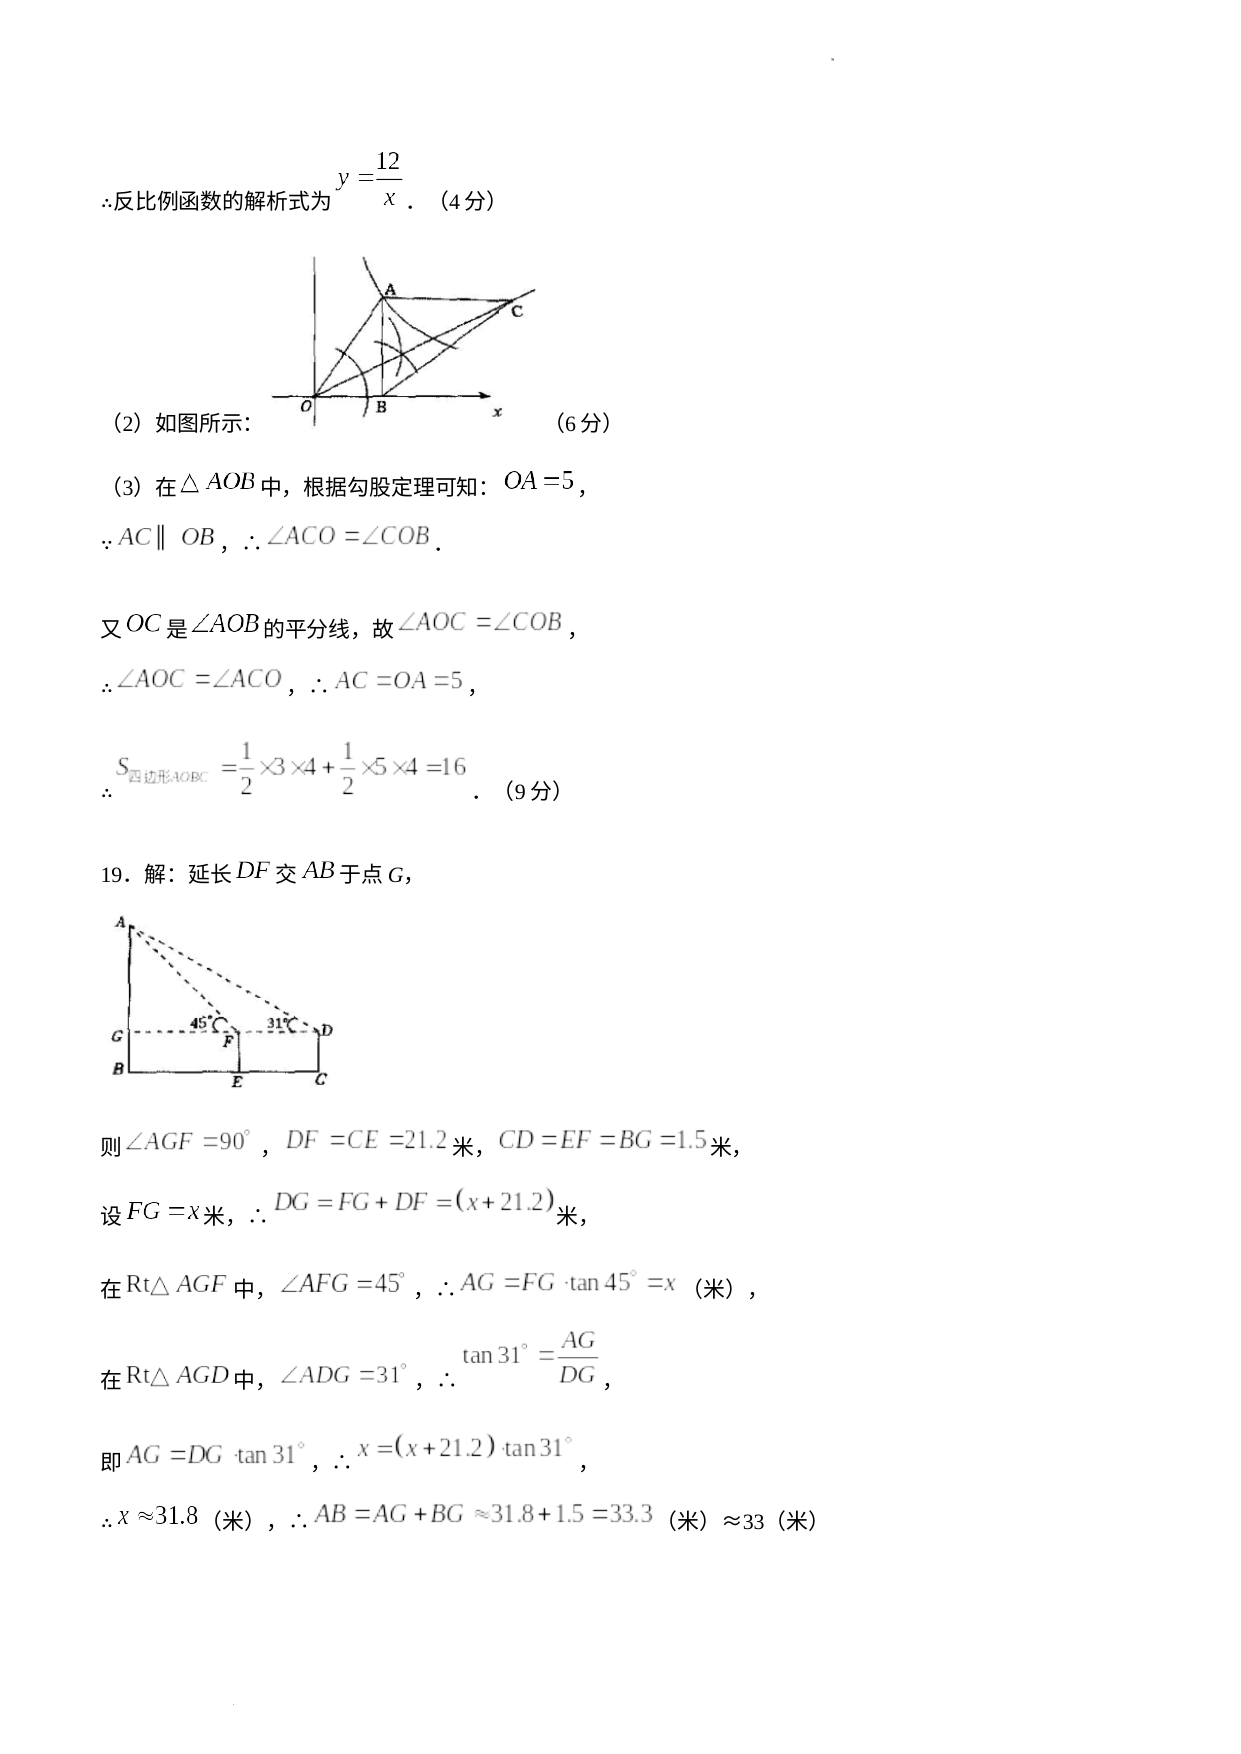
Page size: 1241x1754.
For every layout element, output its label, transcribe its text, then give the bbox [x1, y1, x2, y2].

text ∴反比例函数的解析式为．（4分） [100, 146, 1140, 243]
text 19．解：延长交于点G， [100, 839, 1140, 904]
text ∴．（9分） [100, 736, 1140, 833]
text 又是的平分线，故， [100, 593, 1140, 658]
text 即，∴， [100, 1428, 1140, 1493]
text 设米，∴米， [100, 1182, 1140, 1247]
picture [264, 249, 543, 432]
text ∴（米），∴（米）≈33（米） [100, 1500, 1140, 1565]
text ∵，∴． [100, 522, 1140, 587]
text 则，米，米， [100, 1111, 1140, 1176]
text ∴，∴， [100, 664, 1140, 729]
text （3）在中，根据勾股定理可知：， [100, 451, 1140, 516]
text 在中，，∴（米）， [100, 1253, 1140, 1318]
picture [100, 910, 343, 1095]
text 在中，，∴， [100, 1325, 1140, 1422]
